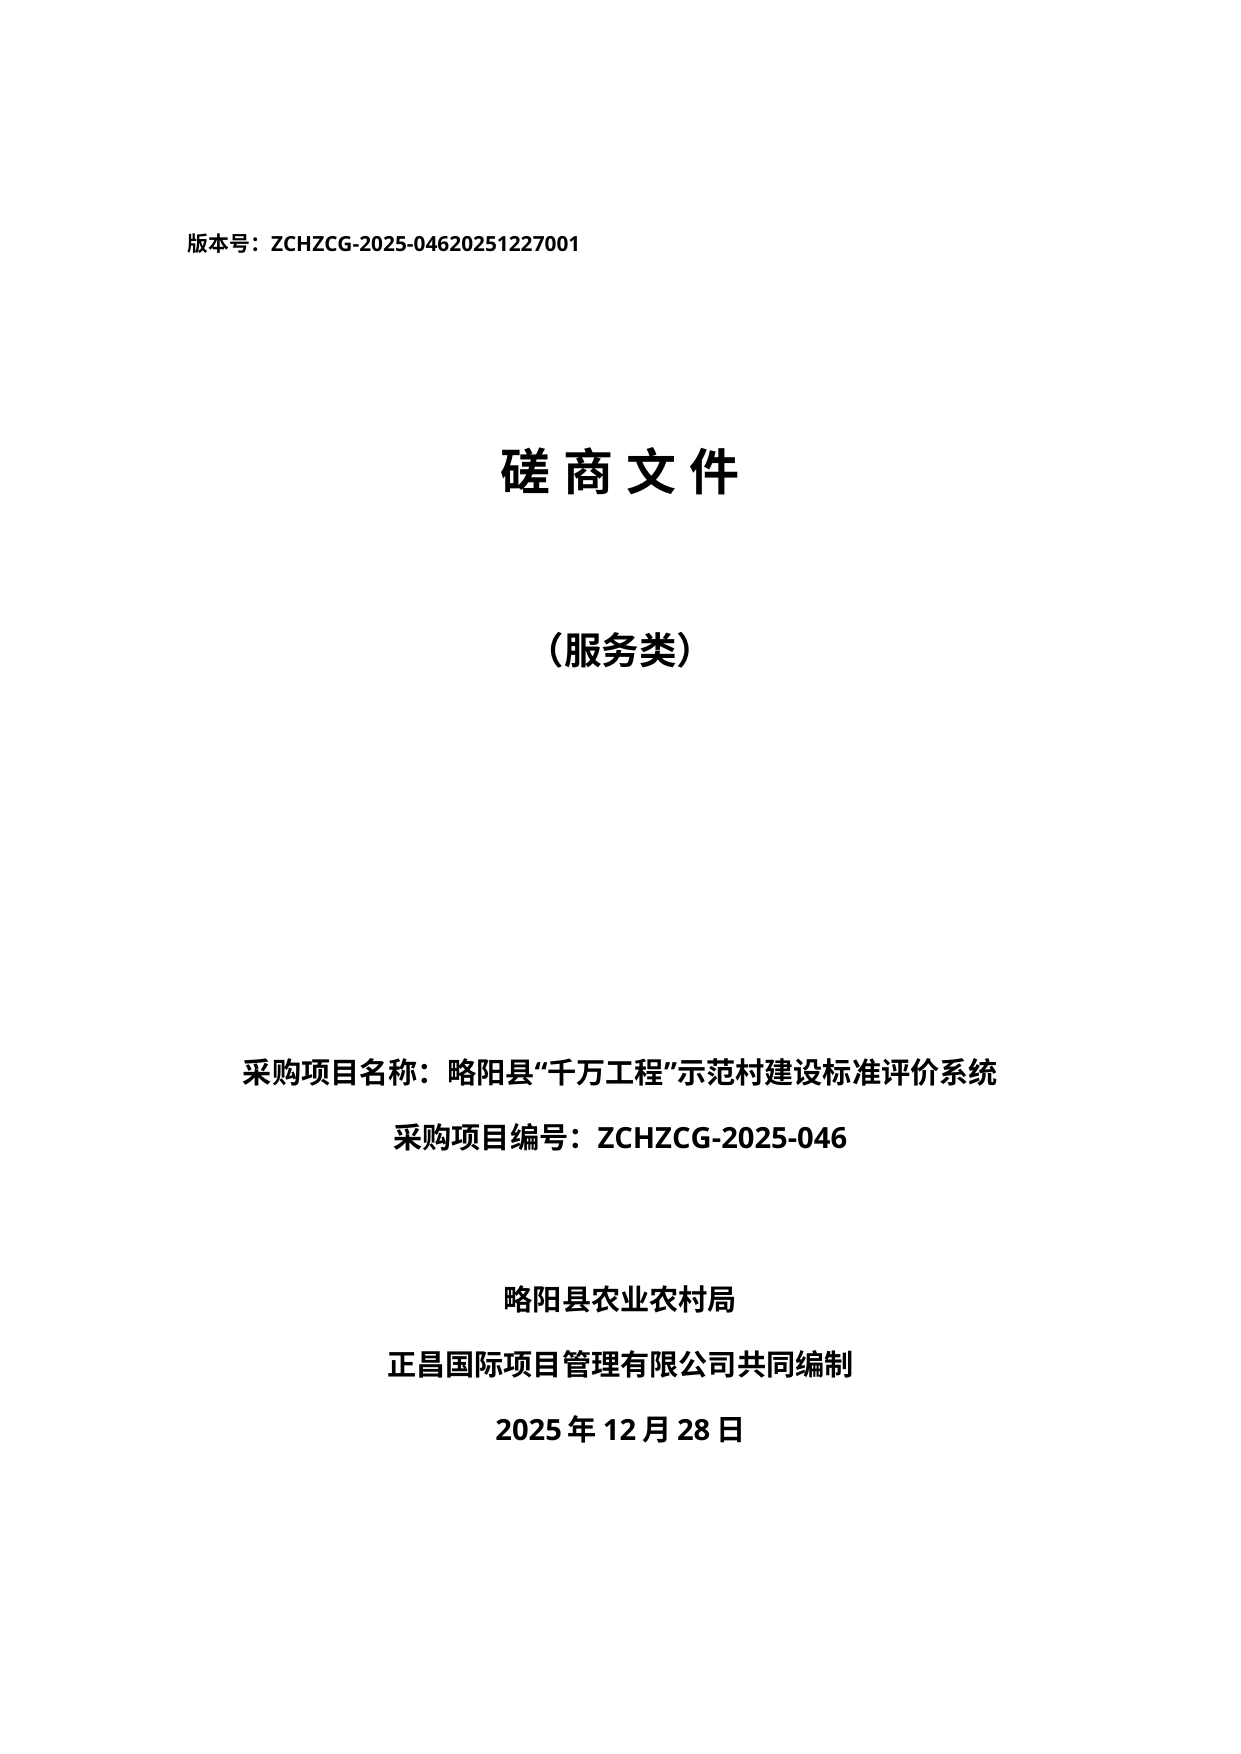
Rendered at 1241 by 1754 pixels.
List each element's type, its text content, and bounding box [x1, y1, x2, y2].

text 采购项目名称：略阳县“千万工程”示范村建设标准评价系统 [187, 1039, 1053, 1104]
text 磋 商 文 件 [187, 422, 1053, 617]
text 2025年12月28日 [187, 1397, 1053, 1462]
text 略阳县农业农村局 [187, 1267, 1053, 1332]
text 版本号：ZCHZCG-2025-04620251227001 [187, 227, 1053, 422]
text 正昌国际项目管理有限公司共同编制 [187, 1332, 1053, 1397]
text 采购项目编号：ZCHZCG-2025-046 [187, 1104, 1053, 1267]
text （服务类） [187, 617, 1053, 1039]
